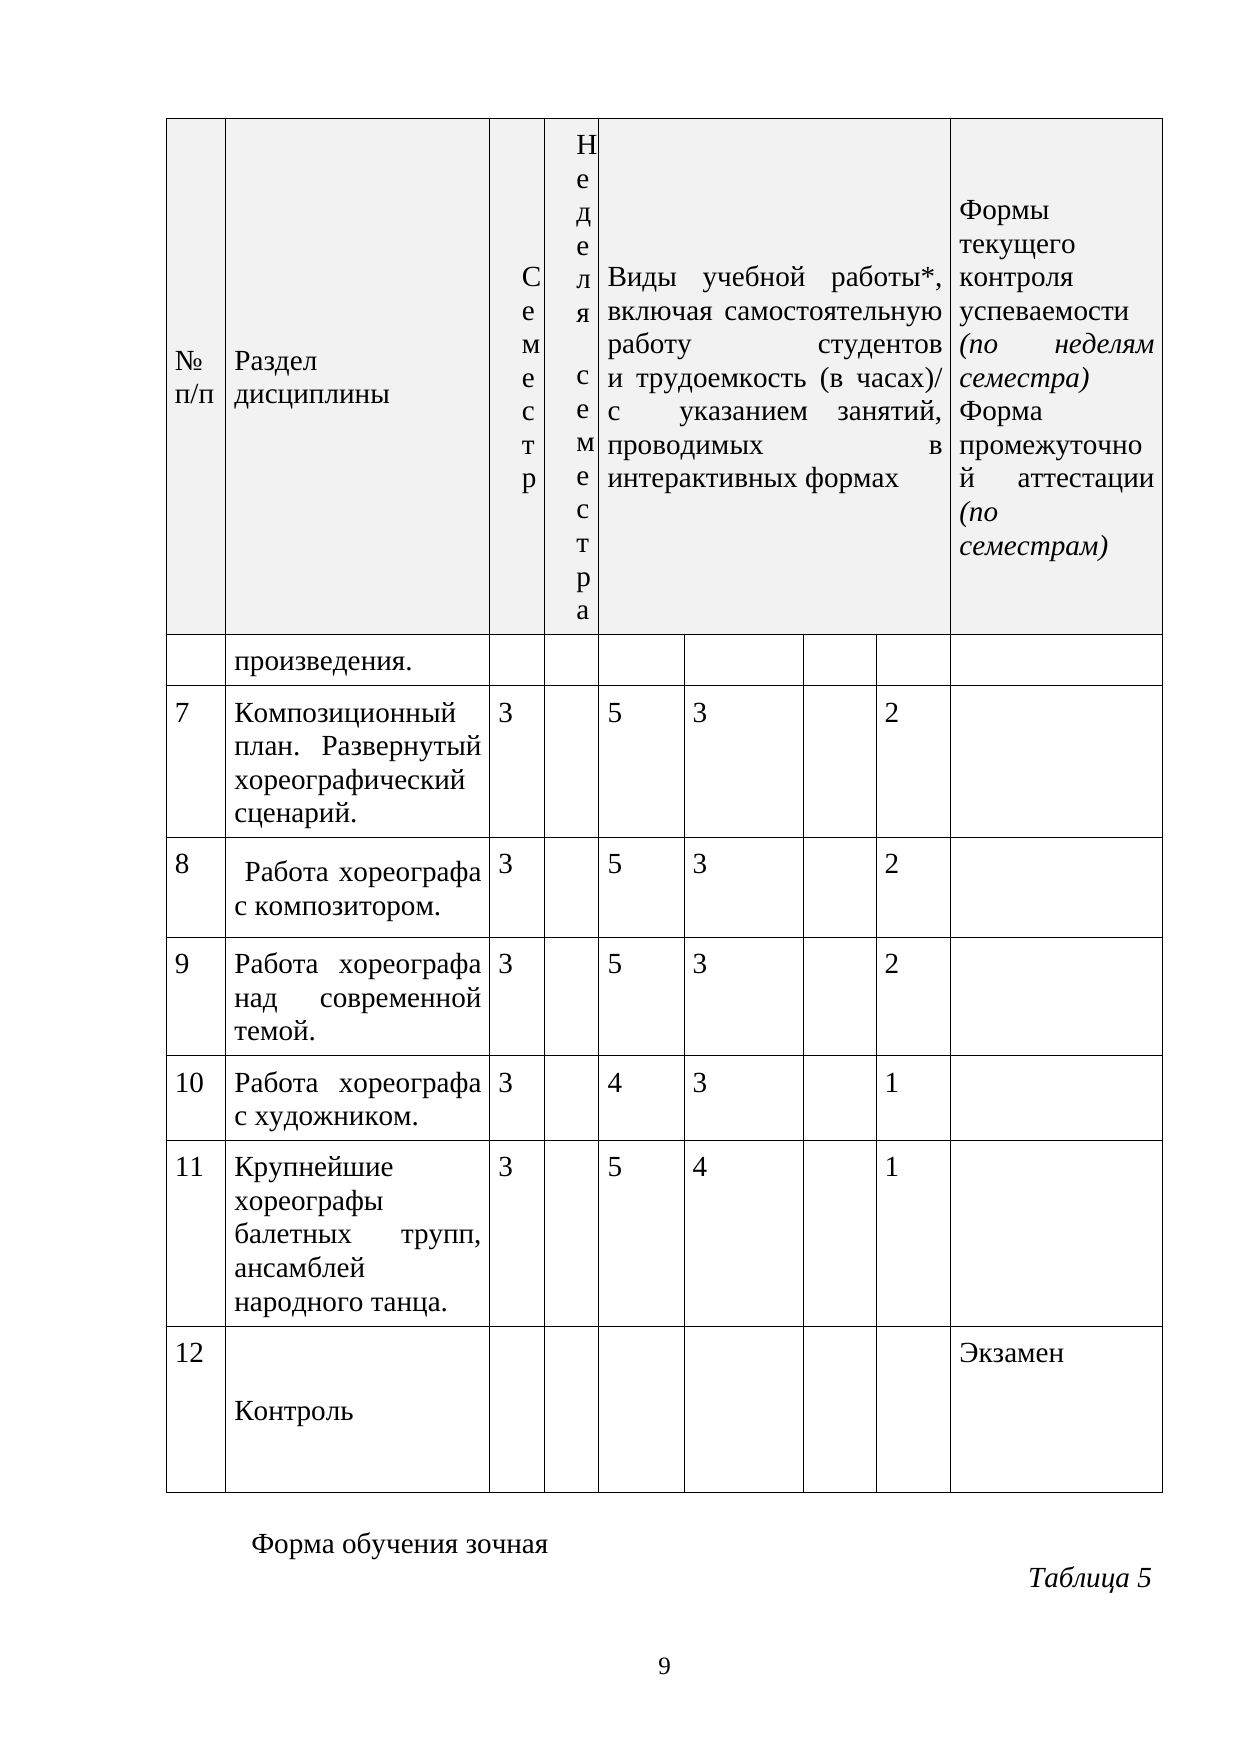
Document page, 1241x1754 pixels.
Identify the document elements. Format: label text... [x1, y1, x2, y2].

table_cell 3 [490, 635, 544, 685]
table_cell 3 [490, 1056, 544, 1140]
table_cell 1 [877, 1141, 950, 1326]
table_cell Композиционный план. Развернутый хореографический сценарий. [226, 686, 489, 837]
table_cell [545, 1141, 598, 1326]
table_cell 3 [490, 838, 544, 937]
table_cell 7 [167, 686, 225, 837]
table_cell [804, 838, 876, 937]
table_cell 3 [490, 938, 544, 1055]
table_header № п/п [167, 119, 225, 634]
table_cell [804, 635, 876, 685]
table_cell 2 [877, 686, 950, 837]
table_cell [545, 686, 598, 837]
table_cell [951, 686, 1162, 837]
table_cell [951, 1141, 1162, 1326]
table_header Неделя семестра [545, 119, 598, 634]
table_cell [951, 635, 1162, 685]
table_cell Контроль [226, 1327, 489, 1492]
table_cell 3 [685, 686, 803, 837]
table_cell 11 [167, 1141, 225, 1326]
table_cell 3 [685, 938, 803, 1055]
table_cell 3 [685, 635, 803, 685]
table_cell [545, 1327, 598, 1492]
table_header Формы текущего контроля успеваемости (по неделям семестра) Форма промежуточной аттестации (по семестрам) [951, 119, 1162, 634]
table_cell 3 [490, 686, 544, 837]
table_cell 5 [599, 938, 684, 1055]
text Форма обучения зочная [251, 1527, 1152, 1560]
table_cell [599, 1327, 684, 1492]
table_cell [804, 686, 876, 837]
table_cell Работа хореографа с композитором. [226, 838, 489, 937]
table_cell [951, 1056, 1162, 1140]
table_cell [545, 938, 598, 1055]
table_cell Работа хореографа над современной темой. [226, 938, 489, 1055]
table_cell 5 [599, 1141, 684, 1326]
table_cell 9 [167, 938, 225, 1055]
table_cell 2 [877, 838, 950, 937]
table_cell [685, 1327, 803, 1492]
table_cell 5 [599, 635, 684, 685]
table_header Виды учебной работы*, включая самостоятельную работу студентов и трудоемкость (в часах)/ с указанием занятий, проводимых в интерактивных формах [599, 119, 950, 634]
table_cell 3 [685, 838, 803, 937]
table_cell [545, 635, 598, 685]
table_cell [545, 838, 598, 937]
table_cell 4 [685, 1141, 803, 1326]
table_cell 5 [599, 838, 684, 937]
table_cell 3 [685, 1056, 803, 1140]
table_cell [804, 1141, 876, 1326]
table_cell [490, 1327, 544, 1492]
table_cell 2 [877, 635, 950, 685]
table_cell 10 [167, 1056, 225, 1140]
table_cell 8 [167, 838, 225, 937]
table_cell 2 [877, 938, 950, 1055]
table_cell [804, 1056, 876, 1140]
table_cell Работа хореографа с художником. [226, 1056, 489, 1140]
table_cell [545, 1056, 598, 1140]
table_cell [951, 938, 1162, 1055]
table_cell [951, 838, 1162, 937]
table_cell Экзамен [951, 1327, 1162, 1492]
table_cell [804, 938, 876, 1055]
table_cell [804, 1327, 876, 1492]
table_cell 3 [490, 1141, 544, 1326]
table_cell 4 [599, 1056, 684, 1140]
table_cell 12 [167, 1327, 225, 1492]
table_cell [877, 1327, 950, 1492]
table_cell Крупнейшие хореографы балетных трупп, ансамблей народного танца. [226, 1141, 489, 1326]
table_cell Рисунок танца как одно из основных выразительных средств хореографического произведения. [226, 635, 489, 685]
table_header Раздел дисциплины [226, 119, 489, 634]
table_cell 5 [599, 686, 684, 837]
table_cell 1 [877, 1056, 950, 1140]
table_cell 6 [167, 635, 225, 685]
text Таблица 5 [251, 1560, 1152, 1594]
table_header Семестр [490, 119, 544, 634]
